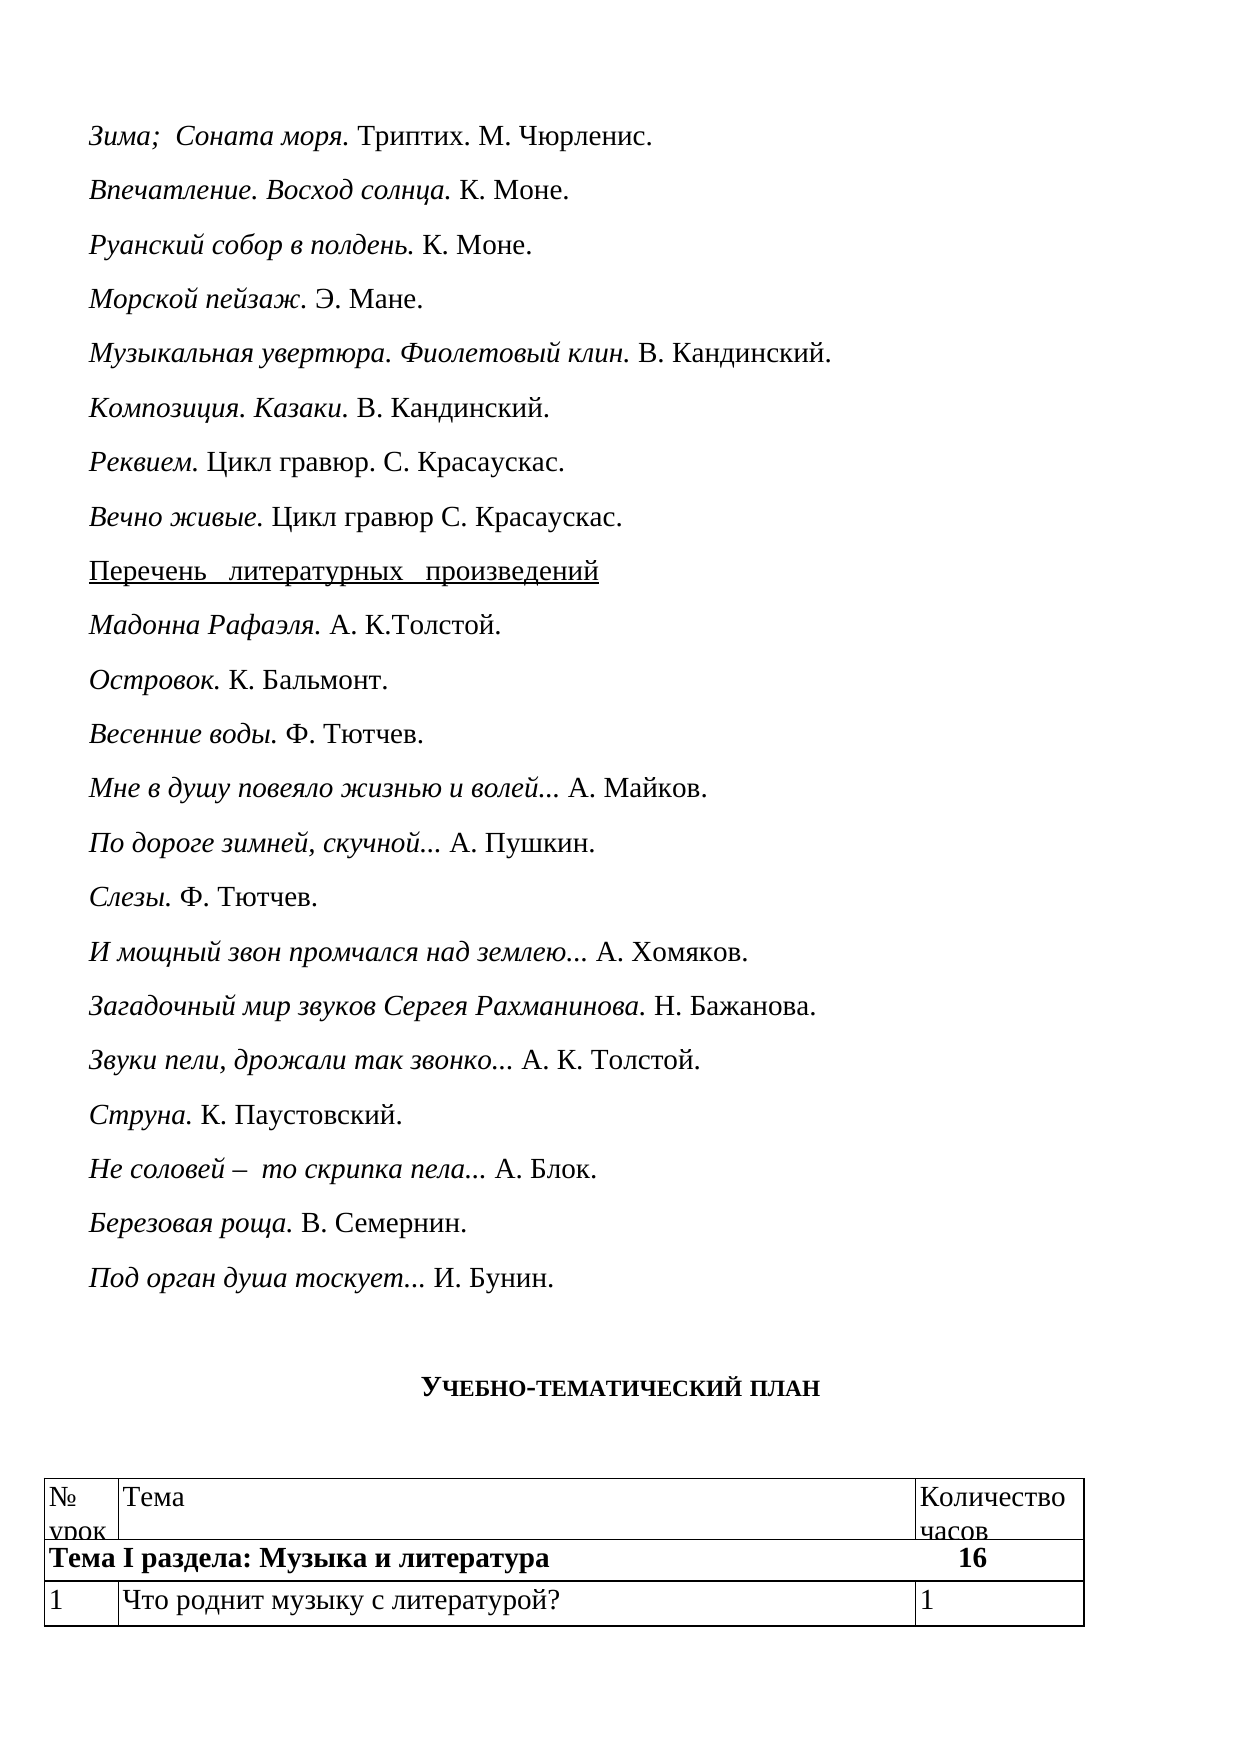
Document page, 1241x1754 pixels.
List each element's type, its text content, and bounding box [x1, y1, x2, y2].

table_cell Что роднит музыку с литературой? [119, 1582, 915, 1625]
text Слезы. Ф. Тютчев. [89, 879, 1152, 913]
text Руанский собор в полдень. К. Моне. [89, 227, 1152, 260]
text Звуки пели, дрожали так звонко... А. К. Толстой. [89, 1042, 1152, 1076]
table_header № урока [45, 1479, 118, 1538]
table_cell Тема I раздела: Музыка и литература 16 [45, 1540, 1083, 1580]
text Перечень литературных произведений [89, 553, 1152, 587]
text Весенние воды. Ф. Тютчев. [89, 716, 1152, 750]
table_cell 1 [45, 1582, 118, 1625]
text Березовая роща. В. Семернин. [89, 1206, 1152, 1239]
text Музыкальная увертюра. Фиолетовый клин. В. Кандинский. [89, 336, 1152, 369]
text Морской пейзаж. Э. Мане. [89, 281, 1152, 315]
text Загадочный мир звуков Сергея Рахманинова. Н. Бажанова. [89, 988, 1152, 1022]
text Не соловей – то скрипка пела... А. Блок. [89, 1151, 1152, 1185]
text Мне в душу повеяло жизнью и волей... А. Майков. [89, 771, 1152, 804]
text По дороге зимней, скучной... А. Пушкин. [89, 825, 1152, 858]
table_cell 1 [916, 1582, 1083, 1625]
text Зима; Соната моря. Триптих. М. Чюрленис. [89, 118, 1152, 152]
text Островок. К. Бальмонт. [89, 662, 1152, 695]
text Струна. К. Паустовский. [89, 1097, 1152, 1130]
text Реквием. Цикл гравюр. С. Красаускас. [89, 444, 1152, 478]
text Впечатление. Восход солнца. К. Моне. [89, 172, 1152, 206]
table_header Количество часов [916, 1479, 1083, 1538]
text Композиция. Казаки. В. Кандинский. [89, 390, 1152, 423]
text Вечно живые. Цикл гравюр С. Красаускас. [89, 499, 1152, 532]
text Учебно-тематический план [89, 1369, 1152, 1402]
table_header Тема [119, 1479, 915, 1538]
text Под орган душа тоскует... И. Бунин. [89, 1260, 1152, 1293]
text И мощный звон промчался над землею... А. Хомяков. [89, 934, 1152, 967]
text Мадонна Рафаэля. А. К.Толстой. [89, 607, 1152, 641]
